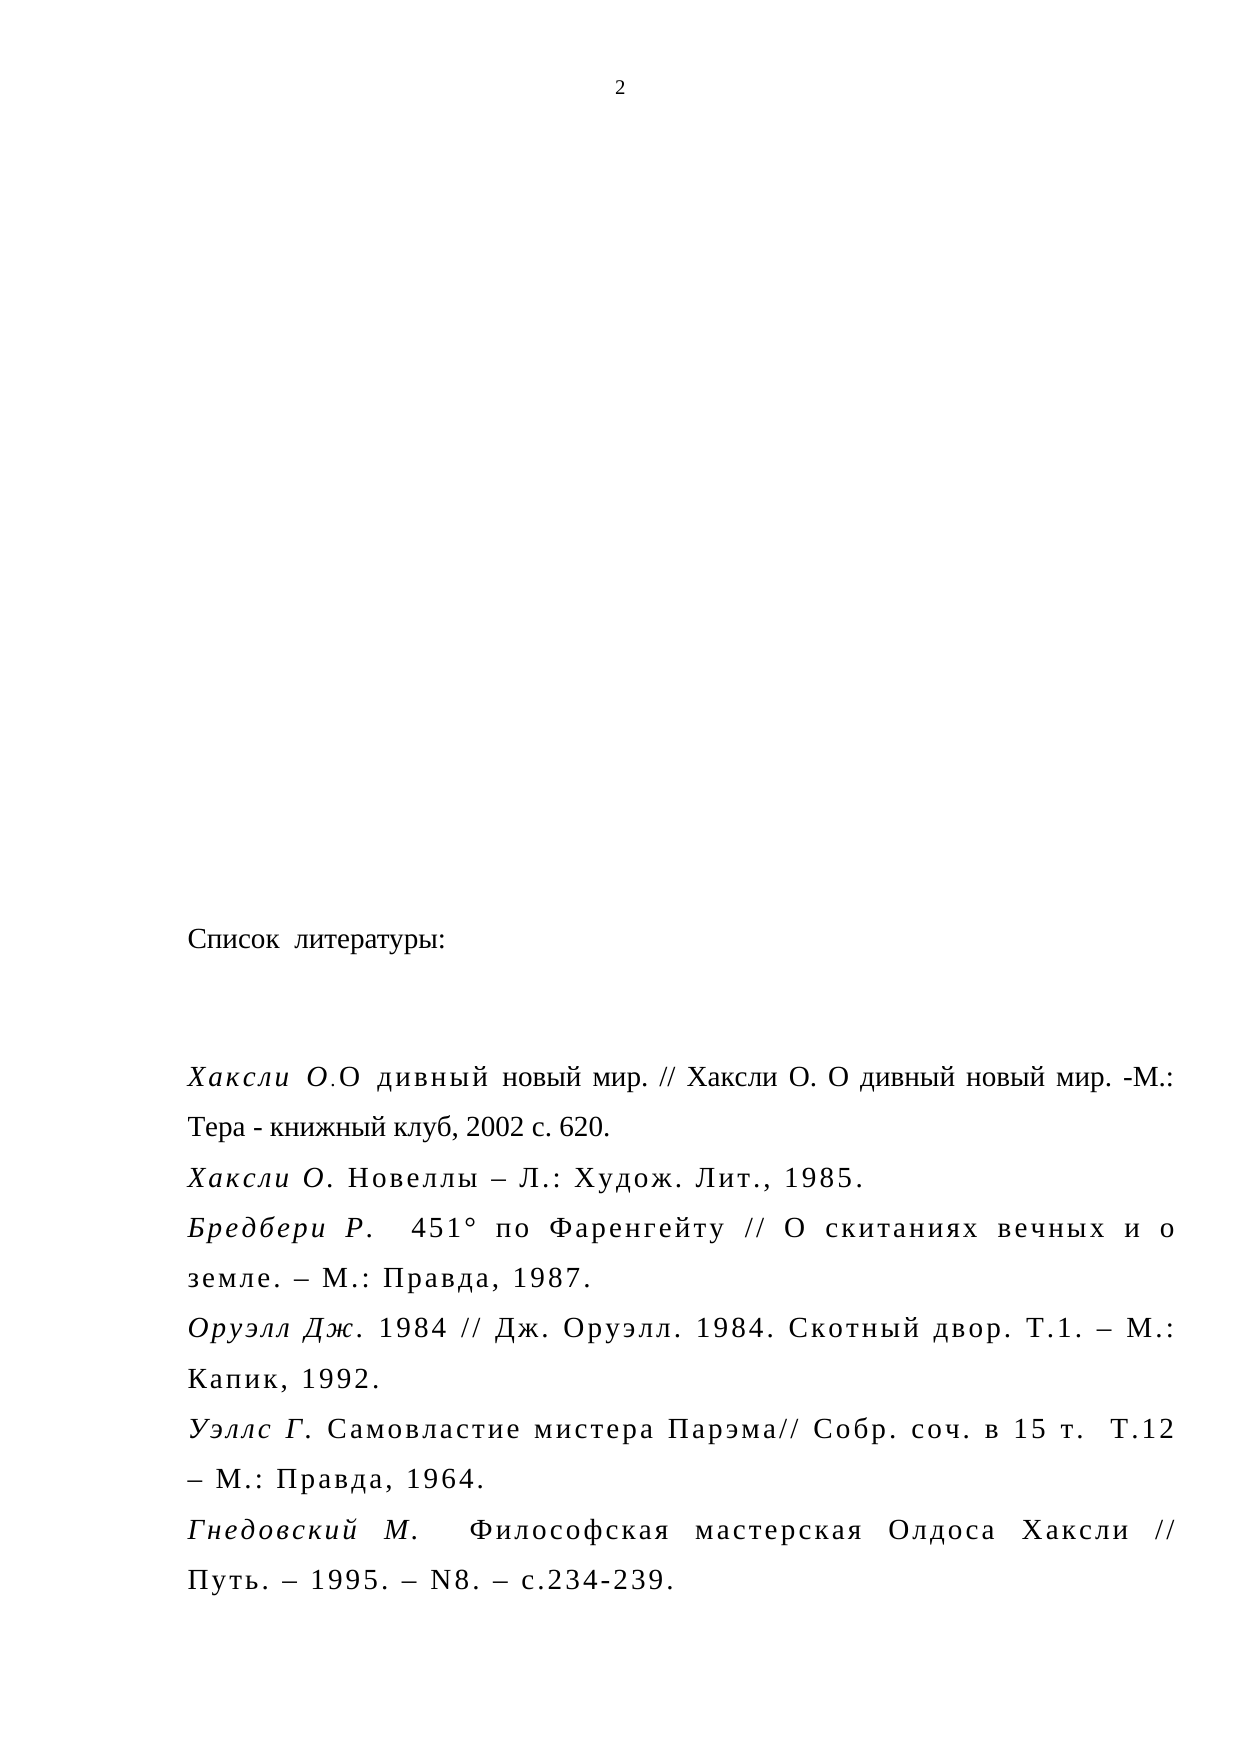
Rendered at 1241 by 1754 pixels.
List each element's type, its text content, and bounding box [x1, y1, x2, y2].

text Оруэлл Дж. 1984 // Дж. Оруэлл. 1984. Скотный двор. Т.1. – М.: Капик, 1992. [187, 1311, 1176, 1394]
text Гнедовский М. Философская мастерская Олдоса Хаксли // Путь. – 1995. – N8. – c.234-239. [187, 1512, 1176, 1596]
text Бредбери Р. 451° по Фаренгейту // О скитаниях вечных и о земле. – М.: Правда, 1987. [187, 1210, 1176, 1294]
subtitle Список литературы: [187, 921, 1053, 954]
text Уэллс Г. Самовластие мистера Парэма// Собр. соч. в 15 т. Т.12 – М.: Правда, 1964. [187, 1411, 1176, 1495]
text Хаксли О. Новеллы – Л.: Худож. Лит., 1985. [187, 1160, 1176, 1193]
text Хаксли О.О дивный новый мир. // Хаксли О. О дивный новый мир. -М.: Тера - книжный клуб, 2002 с. 620. [187, 1059, 1176, 1143]
